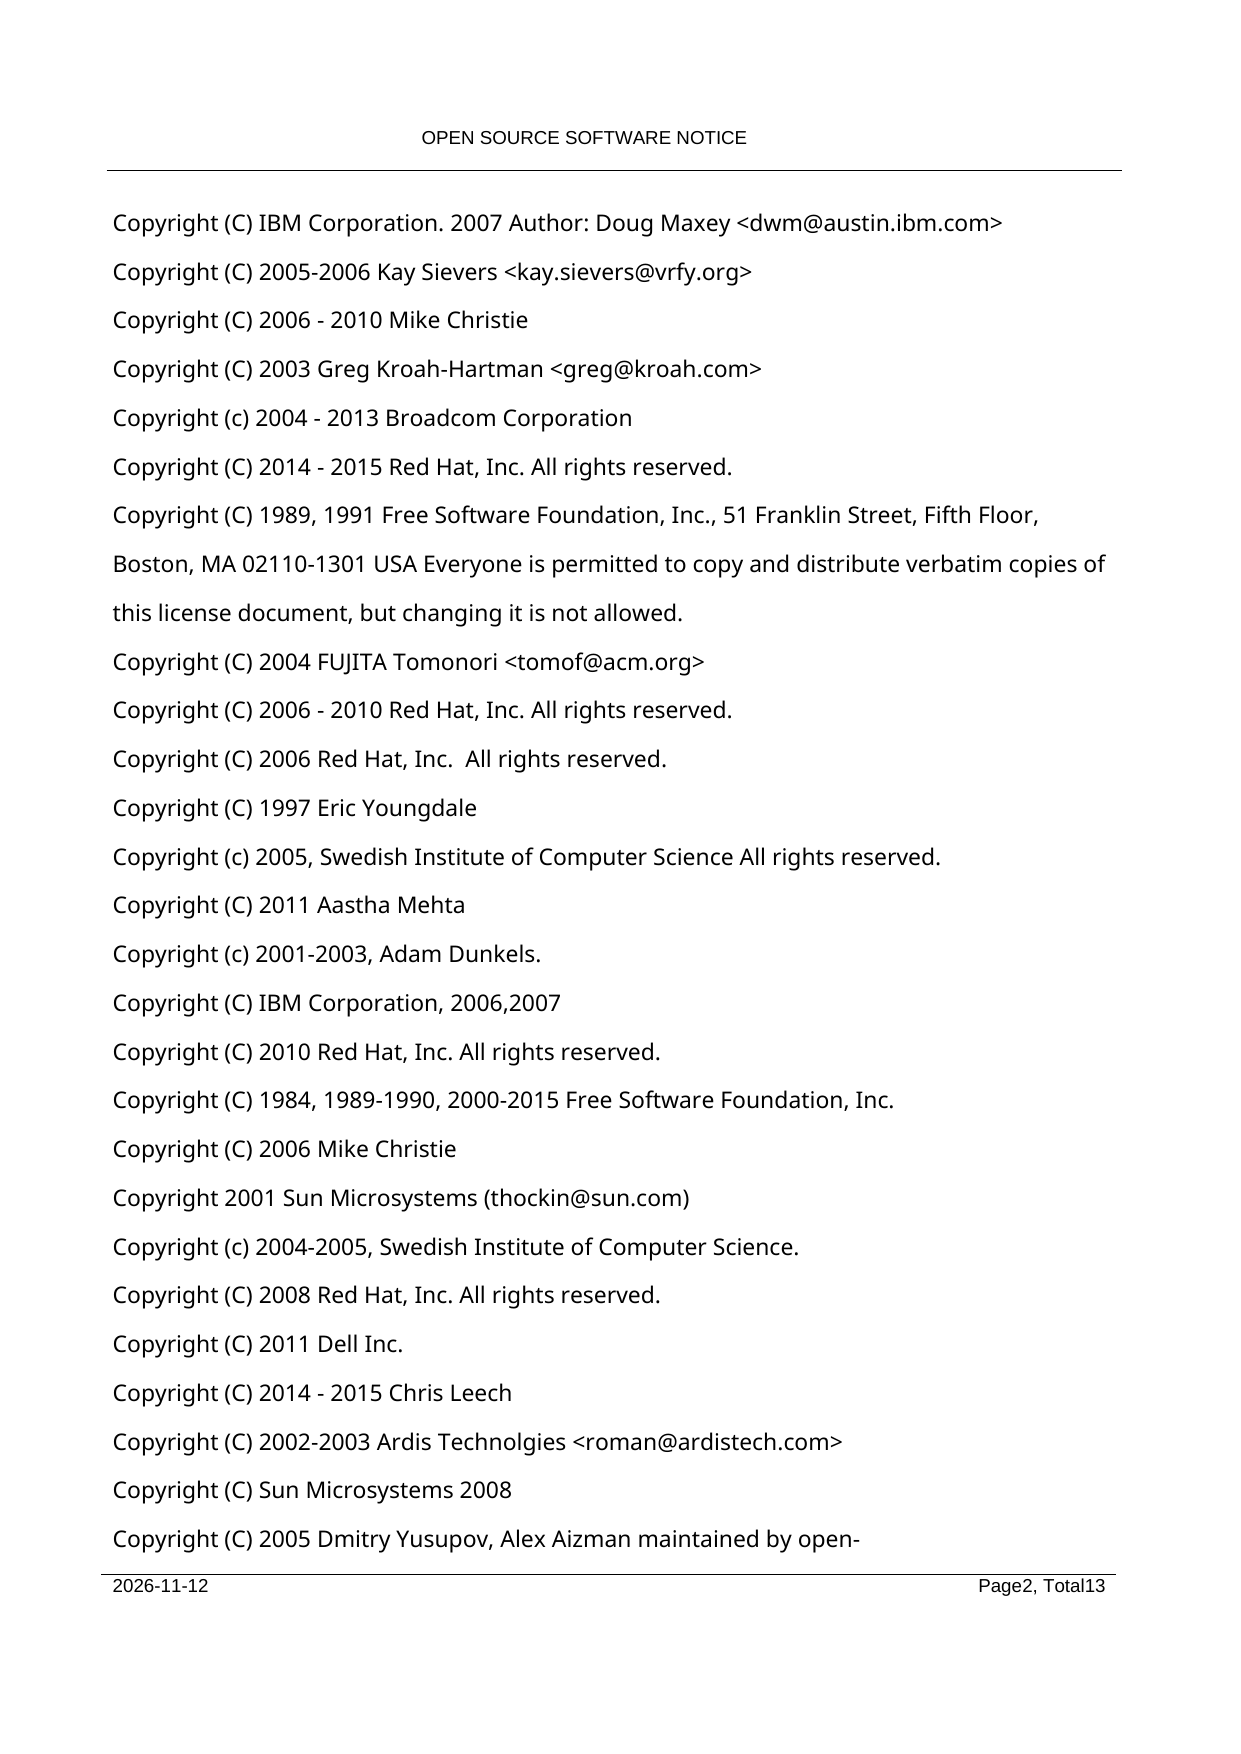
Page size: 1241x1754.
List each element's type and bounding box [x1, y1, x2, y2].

text [112, 206, 1128, 1555]
